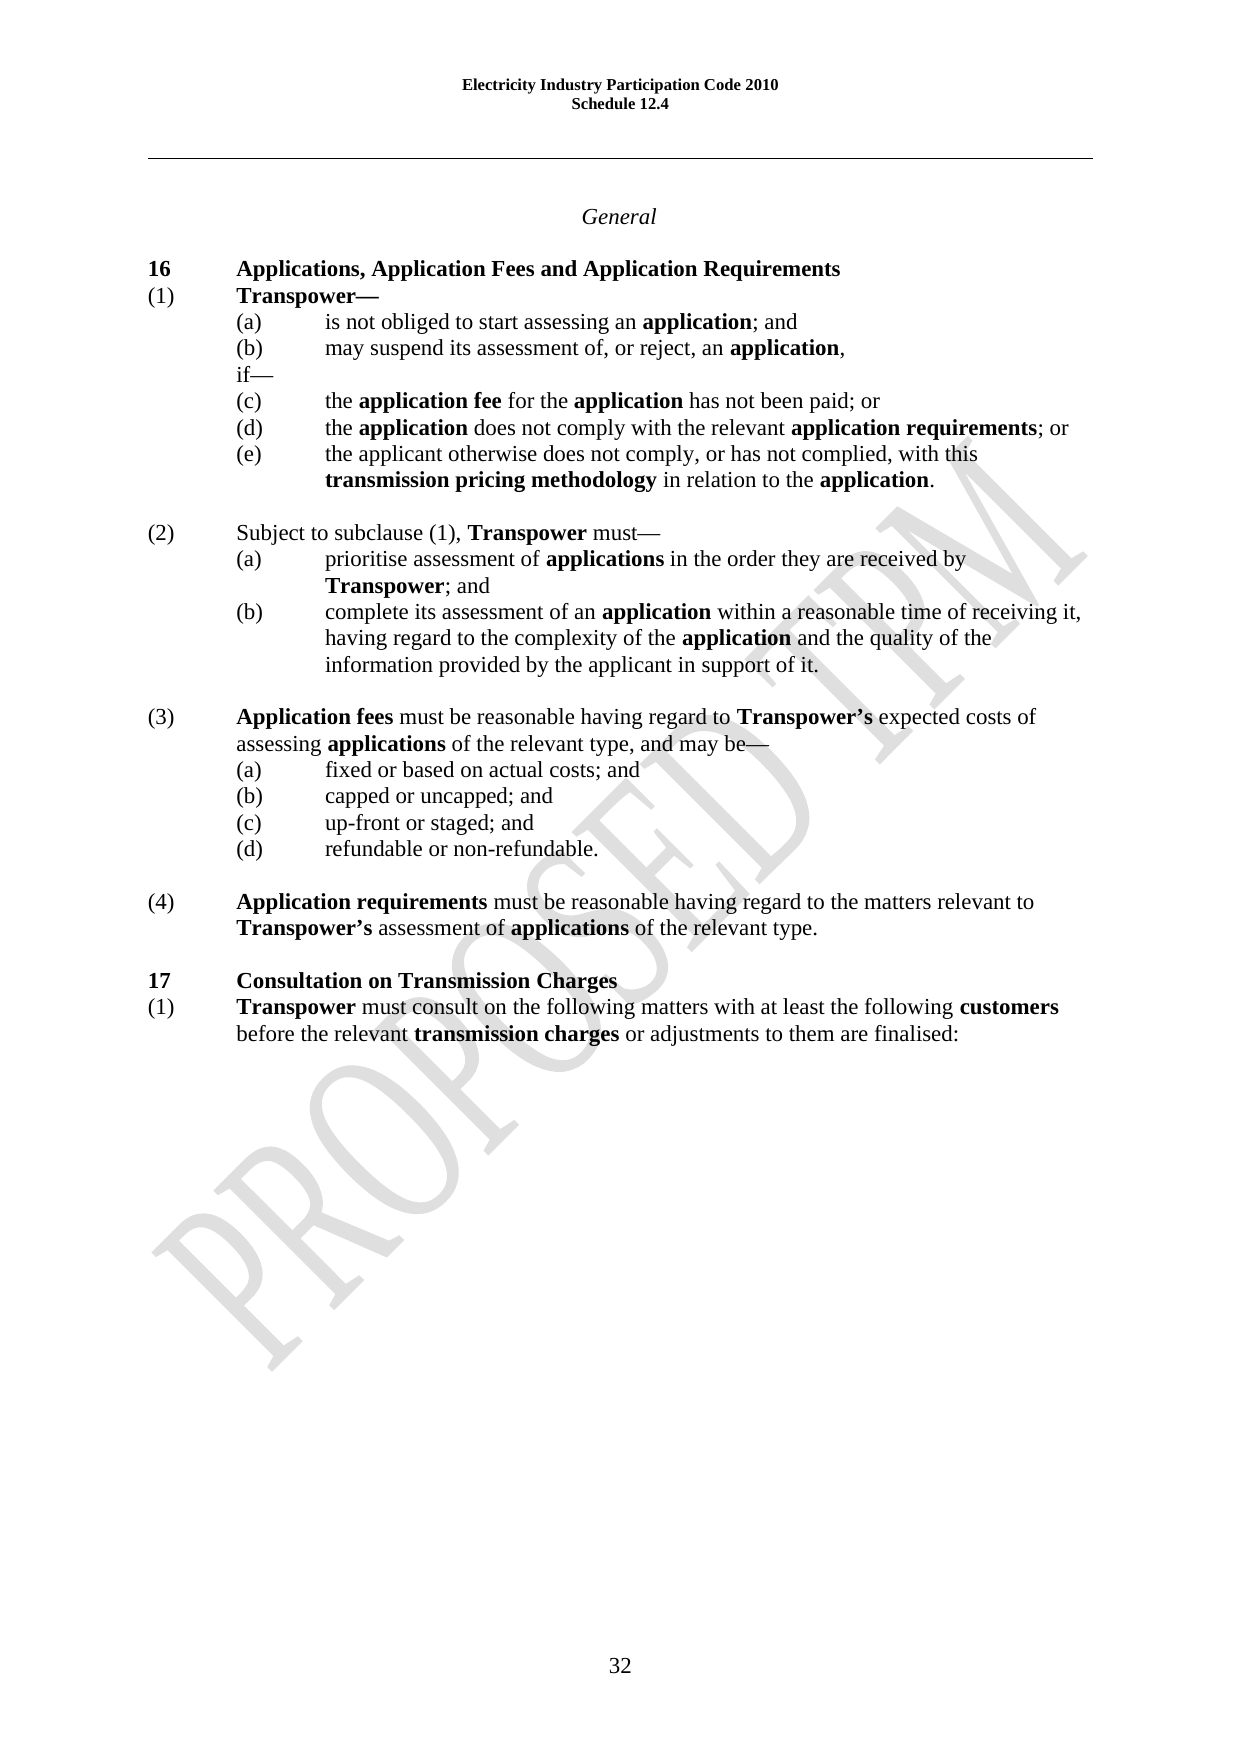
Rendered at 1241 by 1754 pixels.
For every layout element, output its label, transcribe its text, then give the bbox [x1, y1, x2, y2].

subtitle up-front or staged; and [236, 809, 1093, 835]
subtitle Application fees must be reasonable having regard to Transpower’s expected costs of assessing applications of the relevant type, and may be— [148, 703, 1093, 756]
subtitle may suspend its assessment of, or reject, an application, [236, 334, 1093, 361]
subtitle refundable or non-refundable. [236, 835, 1093, 862]
text General [148, 203, 1093, 229]
subtitle Subject to subclause (1), Transpower must— [148, 519, 1093, 545]
subtitle Consultation on Transmission Charges [148, 967, 1093, 993]
subtitle fixed or based on actual costs; and [236, 756, 1093, 782]
subtitle Application requirements must be reasonable having regard to the matters relevant to Transpower’s assessment of applications of the relevant type. [148, 888, 1093, 941]
text if— [236, 361, 1093, 387]
subtitle capped or uncapped; and [236, 782, 1093, 809]
subtitle the application fee for the application has not been paid; or [236, 387, 1093, 413]
subtitle Applications, Application Fees and Application Requirements [148, 255, 1093, 282]
subtitle Transpower— [148, 282, 1093, 308]
subtitle Transpower must consult on the following matters with at least the following customers before the relevant transmission charges or adjustments to them are finalised: [148, 993, 1093, 1046]
subtitle prioritise assessment of applications in the order they are received by Transpower; and [236, 545, 1093, 598]
subtitle is not obliged to start assessing an application; and [236, 308, 1093, 334]
subtitle the applicant otherwise does not comply, or has not complied, with this transmission pricing methodology in relation to the application. [236, 440, 1093, 493]
subtitle the application does not comply with the relevant application requirements; or [236, 413, 1093, 440]
subtitle complete its assessment of an application within a reasonable time of receiving it, having regard to the complexity of the application and the quality of the information provided by the applicant in support of it. [236, 598, 1093, 677]
